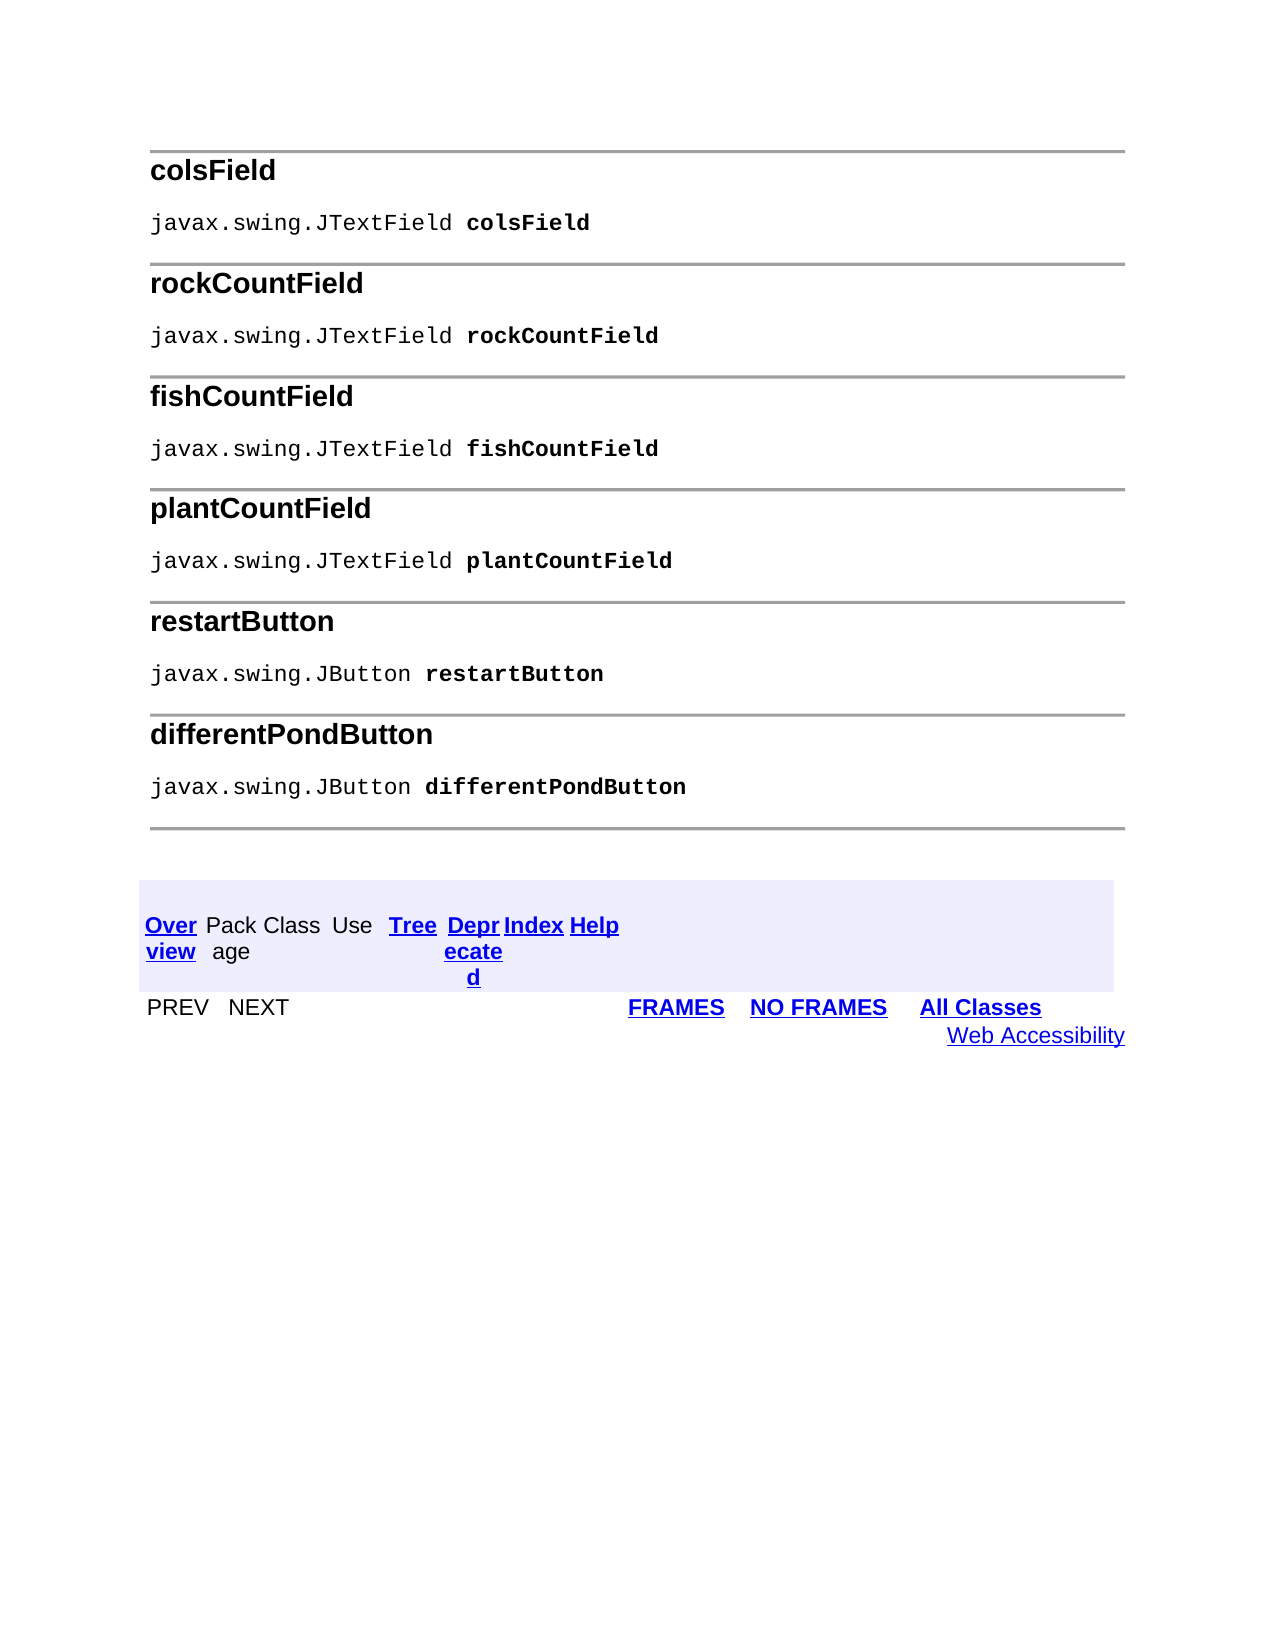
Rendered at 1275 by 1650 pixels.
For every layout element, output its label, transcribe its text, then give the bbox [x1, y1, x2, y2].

text javax.swing.JTextField colsField [150, 212, 1125, 238]
subtitle fishCountField [150, 379, 1125, 412]
table_cell FRAMES NO FRAMES All Classes [626, 993, 1114, 1022]
subtitle restartButton [150, 604, 1125, 638]
text javax.swing.JButton differentPondButton [150, 775, 1125, 801]
text Web Accessibility [150, 1022, 1125, 1048]
subtitle colsField [150, 154, 1125, 187]
subtitle plantCountField [150, 492, 1125, 525]
text javax.swing.JButton restartButton [150, 663, 1125, 688]
subtitle differentPondButton [150, 717, 1125, 750]
text javax.swing.JTextField rockCountField [150, 324, 1125, 350]
subtitle rockCountField [150, 266, 1125, 299]
text javax.swing.JTextField plantCountField [150, 550, 1125, 576]
text javax.swing.JTextField fishCountField [150, 437, 1125, 463]
table_header [139, 880, 1114, 992]
table_cell PREV NEXT [139, 993, 626, 1022]
